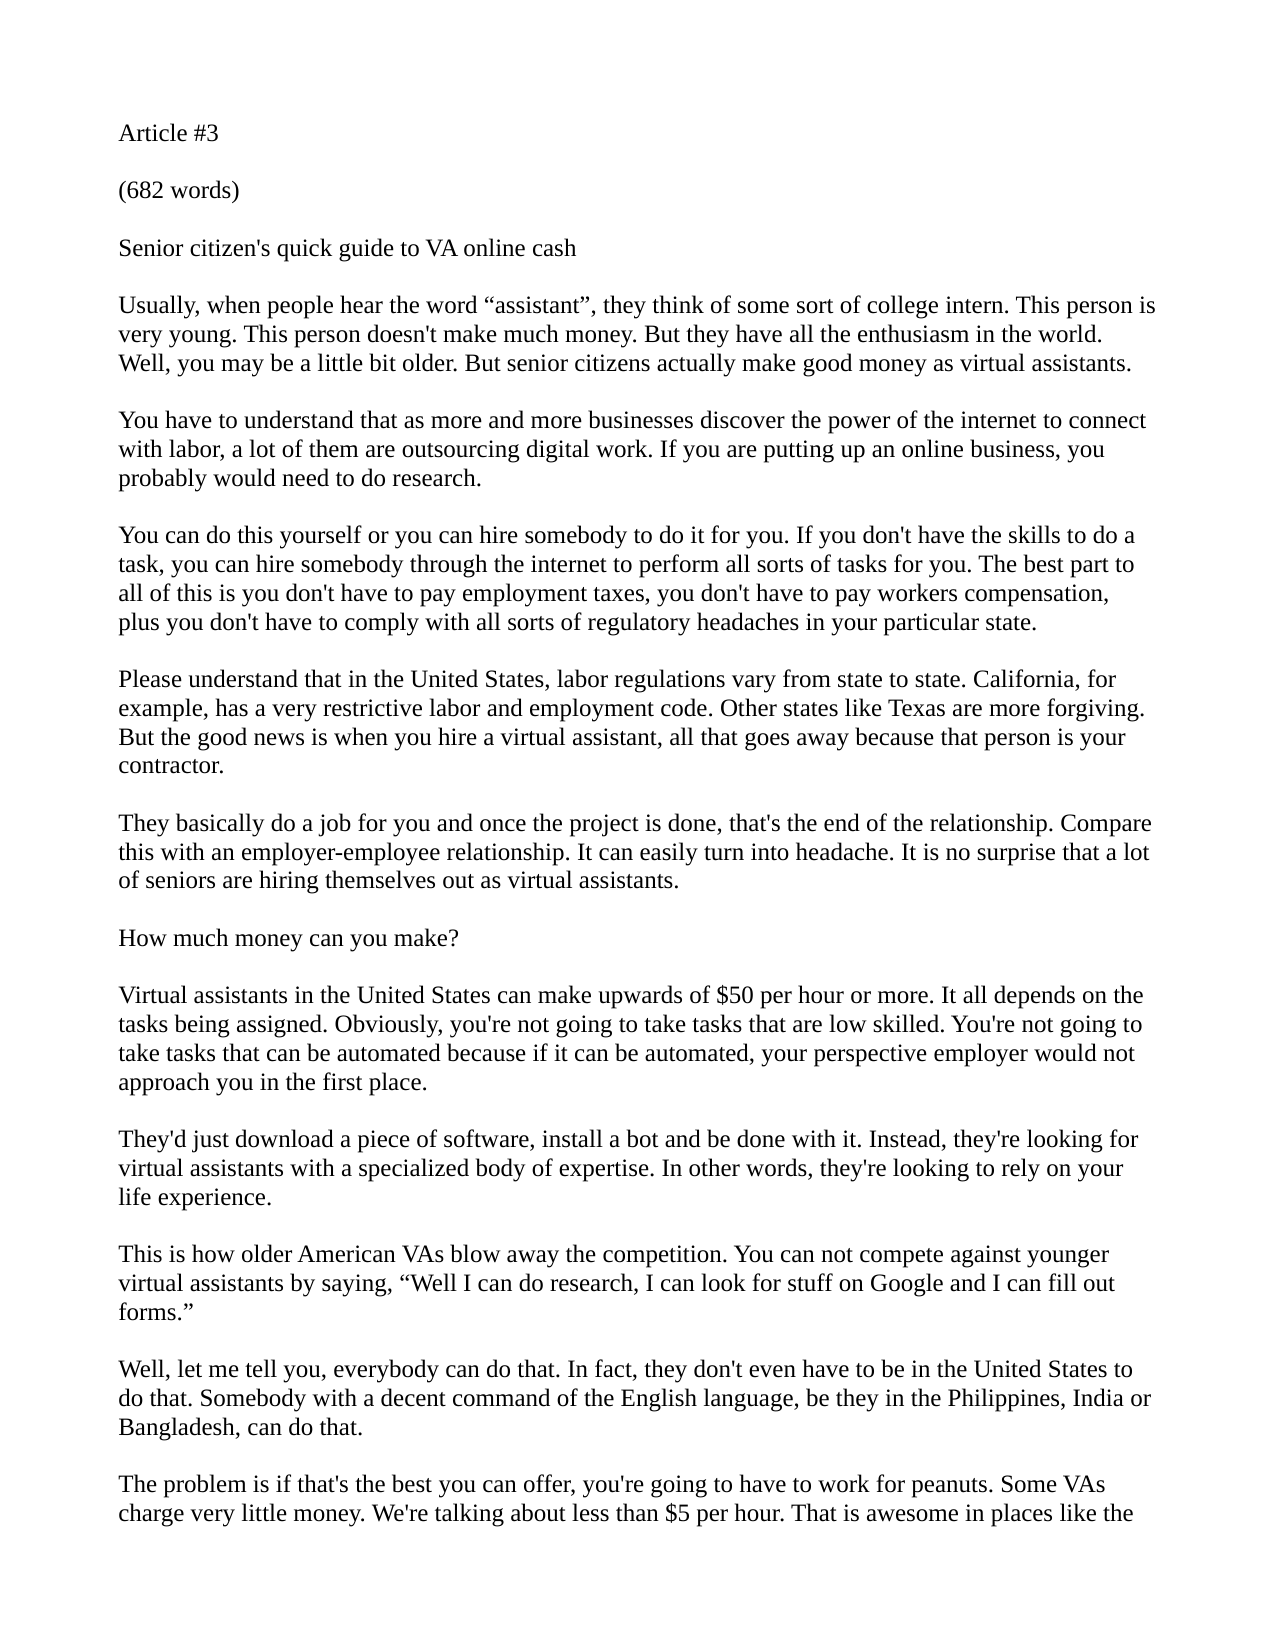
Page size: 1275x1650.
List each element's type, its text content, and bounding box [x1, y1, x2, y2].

text This is how older American VAs blow away the competition. You can not compete against younger virtual assistants by saying, “Well I can do research, I can look for stuff on Google and I can fill out forms.” [118, 1239, 1157, 1326]
text They'd just download a piece of software, install a bot and be done with it. Instead, they're looking for virtual assistants with a specialized body of expertise. In other words, they're looking to rely on your life experience. [118, 1124, 1157, 1211]
text Senior citizen's quick guide to VA online cash [118, 233, 1157, 262]
text You have to understand that as more and more businesses discover the power of the internet to connect with labor, a lot of them are outsourcing digital work. If you are putting up an online business, you probably would need to do research. [118, 406, 1157, 492]
text Usually, when people hear the word “assistant”, they think of some sort of college intern. This person is very young. This person doesn't make much money. But they have all the enthusiasm in the world. Well, you may be a little bit older. But senior citizens actually make good money as virtual assistants. [118, 291, 1157, 377]
text Virtual assistants in the United States can make upwards of $50 per hour or more. It all depends on the tasks being assigned. Obviously, you're not going to take tasks that are low skilled. You're not going to take tasks that can be automated because if it can be automated, your perspective employer would not approach you in the first place. [118, 981, 1157, 1096]
text (682 words) [118, 176, 1157, 204]
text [118, 1469, 1157, 1527]
text They basically do a job for you and once the project is done, that's the end of the relationship. Compare this with an employer-employee relationship. It can easily turn into headache. It is no surprise that a lot of seniors are hiring themselves out as virtual assistants. [118, 808, 1157, 894]
text You can do this yourself or you can hire somebody to do it for you. If you don't have the skills to do a task, you can hire somebody through the internet to perform all sorts of tasks for you. The best part to all of this is you don't have to pay employment taxes, you don't have to pay workers compensation, plus you don't have to comply with all sorts of regulatory headaches in your particular state. [118, 521, 1157, 636]
text How much money can you make? [118, 923, 1157, 952]
text Please understand that in the United States, labor regulations vary from state to state. California, for example, has a very restrictive labor and employment code. Other states like Texas are more forgiving. But the good news is when you hire a virtual assistant, all that goes away because that person is your contractor. [118, 664, 1157, 779]
text Article #3 [118, 118, 1157, 147]
text Well, let me tell you, everybody can do that. In fact, they don't even have to be in the United States to do that. Somebody with a decent command of the English language, be they in the Philippines, India or Bangladesh, can do that. [118, 1354, 1157, 1441]
